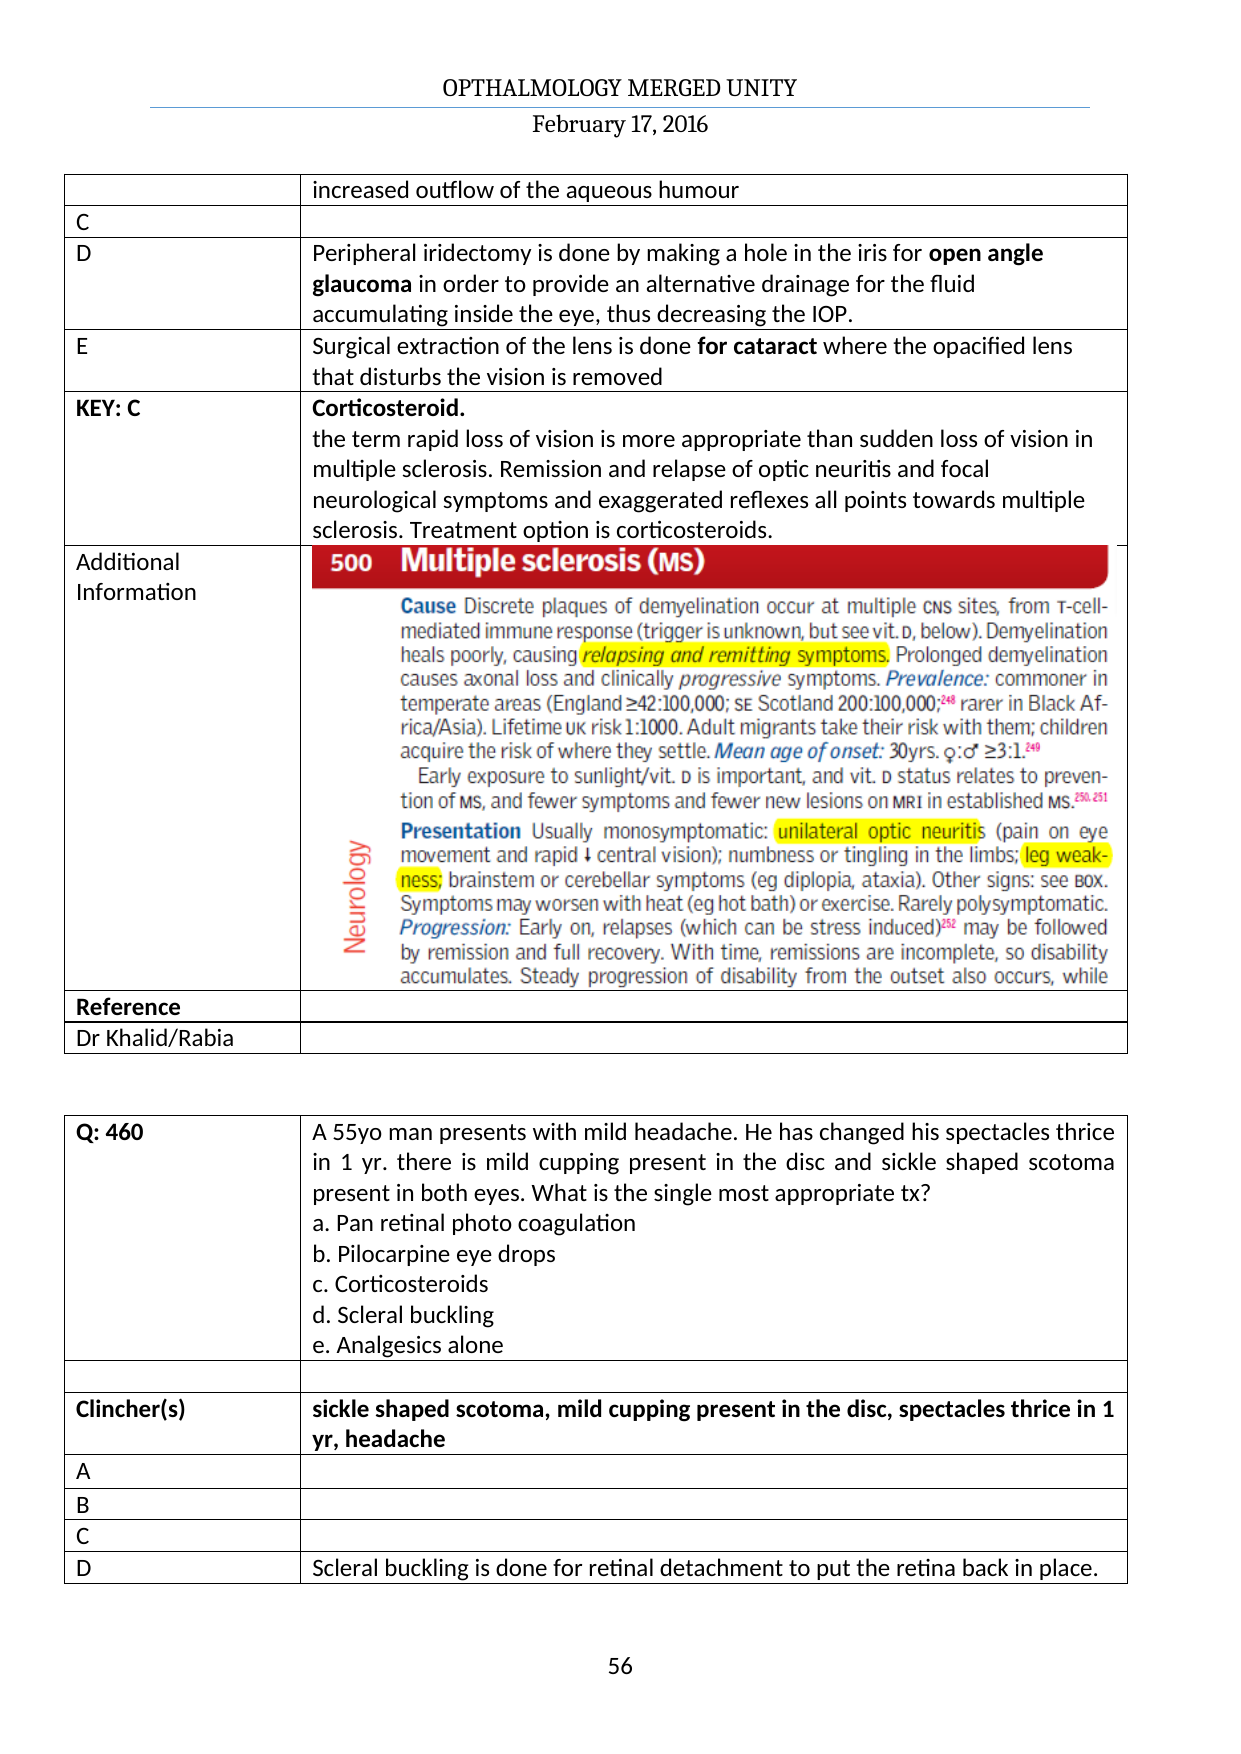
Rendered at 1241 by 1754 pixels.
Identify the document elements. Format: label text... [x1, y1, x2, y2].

picture [312, 545, 1117, 990]
table_cell E [65, 330, 300, 391]
table_cell A [65, 1455, 300, 1488]
table_cell C [65, 206, 300, 237]
table_cell KEY: C [65, 392, 300, 545]
table_cell Dr Khalid/Rabia [65, 1023, 300, 1053]
table_cell Scleral buckling is done for retinal detachment to put the retina back in place. [301, 1552, 1127, 1582]
table_cell [301, 1489, 1127, 1519]
table_cell D [65, 1552, 300, 1582]
table_header Q: 460 [65, 1116, 300, 1360]
table_cell [301, 991, 1127, 1021]
table_cell [301, 546, 312, 990]
table_cell Surgical extraction of the lens is done for cataract where the opacified lens that disturbs the vision is removed [301, 330, 1127, 391]
table_cell [301, 1023, 1127, 1053]
table_cell B [65, 175, 300, 205]
table_cell [1117, 546, 1127, 990]
table_cell Reference [65, 991, 300, 1021]
table_cell Corticosteroid. the term rapid loss of vision is more appropriate than sudden loss of vision in multiple sclerosis. Remission and relapse of optic neuritis and focal neurological symptoms and exaggerated reflexes all points towards multiple sclerosis. Treatment option is corticosteroids. [301, 392, 1127, 545]
table_cell B [65, 1489, 300, 1519]
table_cell [65, 1361, 300, 1392]
table_header A 55yo man presents with mild headache. He has changed his spectacles thrice in 1 yr. there is mild cupping present in the disc and sickle shaped scotoma present in both eyes. What is the single most appropriate tx? a. Pan retinal photo coagulation b. Pilocarpine eye drops c. Corticosteroids d. Scleral buckling e. Analgesics alone [301, 1116, 1127, 1360]
table_cell [301, 1361, 1127, 1392]
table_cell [301, 175, 1127, 205]
table_cell D [65, 238, 300, 329]
table_cell [301, 206, 1127, 237]
table_cell [301, 1520, 1127, 1551]
table_cell Additional Information [65, 546, 300, 990]
table_cell Peripheral iridectomy is done by making a hole in the iris for open angle glaucoma in order to provide an alternative drainage for the fluid accumulating inside the eye, thus decreasing the IOP. [301, 238, 1127, 329]
table_cell Clincher(s) [65, 1393, 300, 1454]
table_cell sickle shaped scotoma, mild cupping present in the disc, spectacles thrice in 1 yr, headache [301, 1393, 1127, 1454]
table_cell [301, 1455, 1127, 1488]
table_cell C [65, 1520, 300, 1551]
